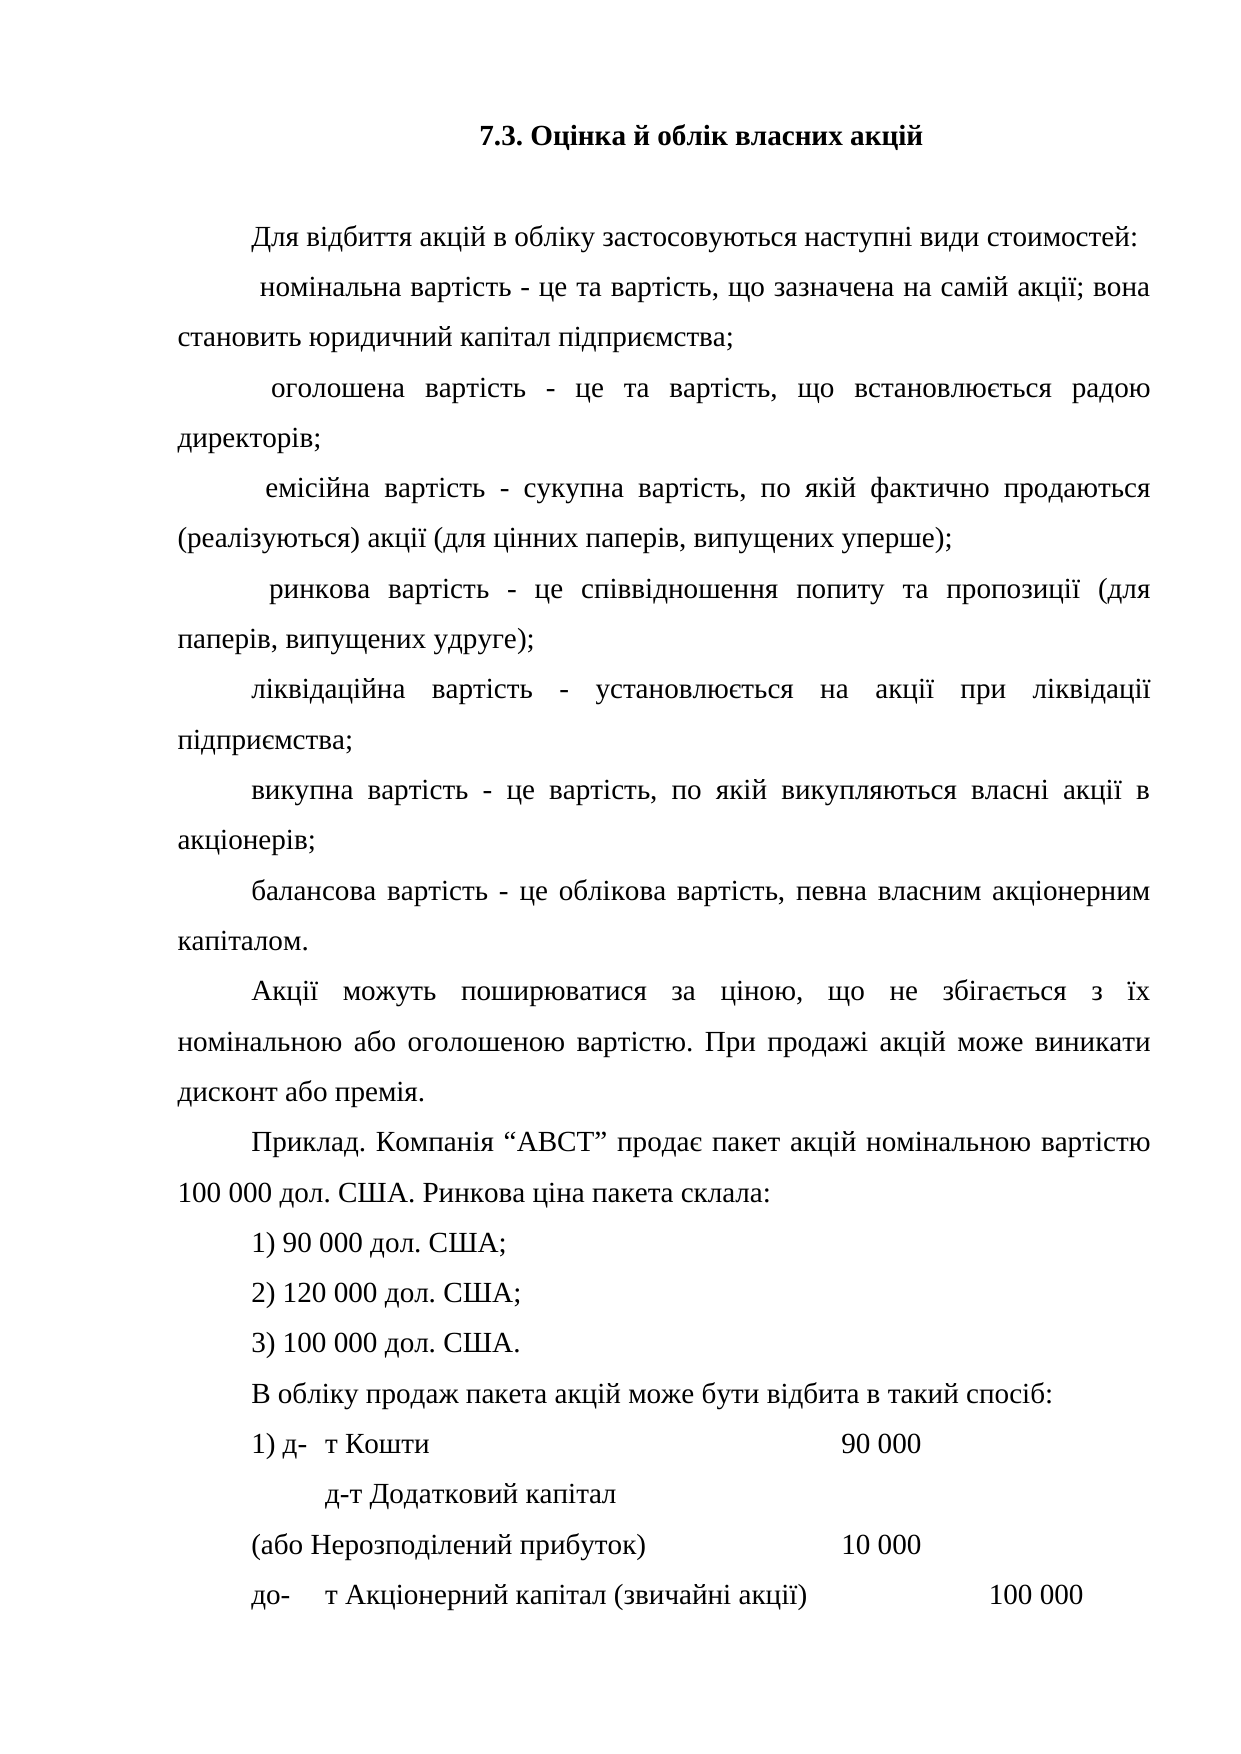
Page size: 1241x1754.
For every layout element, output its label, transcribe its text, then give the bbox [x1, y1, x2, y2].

text 2) 120 000 дол. США; [177, 1275, 1152, 1309]
text викупна вартість - це вартість, по якій викупляються власні акції в акціонерів; [177, 772, 1152, 856]
text Приклад. Компанія “АВСТ” продає пакет акцій номінальною вартістю 100 000 дол. США. Ринкова ціна пакета склала: [177, 1124, 1152, 1208]
text (або Нерозподілений прибуток) 10 000 [177, 1527, 1152, 1560]
text Для відбиття акцій в обліку застосовуються наступні види стоимостей: [177, 219, 1152, 252]
text 1) 90 000 дол. США; [177, 1225, 1152, 1258]
text д-т Додатковий капітал [177, 1477, 1152, 1510]
text емісійна вартість - сукупна вартість, по якій фактично продаються (реалізуються) акції (для цінних паперів, випущених уперше); [177, 470, 1152, 554]
text оголошена вартість - це та вартість, що встановлюється радою директорів; [177, 370, 1152, 453]
subtitle 7.3. Оцінка й облік власних акцій [177, 118, 1152, 152]
text 3) 100 000 дол. США. [177, 1326, 1152, 1359]
text ліквідаційна вартість - установлюється на акції при ліквідації підприємства; [177, 672, 1152, 755]
text Акції можуть поширюватися за ціною, що не збігається з їх номінальною або оголошеною вартістю. При продажі акцій може виникати дисконт або премія. [177, 973, 1152, 1108]
text 1) д- т Кошти 90 000 [177, 1426, 1152, 1460]
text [177, 1577, 1152, 1611]
text балансова вартість - це облікова вартість, певна власним акціонерним капіталом. [177, 873, 1152, 957]
text номінальна вартість - це та вартість, що зазначена на самій акції; вона становить юридичний капітал підприємства; [177, 269, 1152, 353]
text ринкова вартість - це співвідношення попиту та пропозиції (для паперів, випущених удруге); [177, 571, 1152, 655]
text В обліку продаж пакета акцій може бути відбита в такий спосіб: [177, 1376, 1152, 1409]
